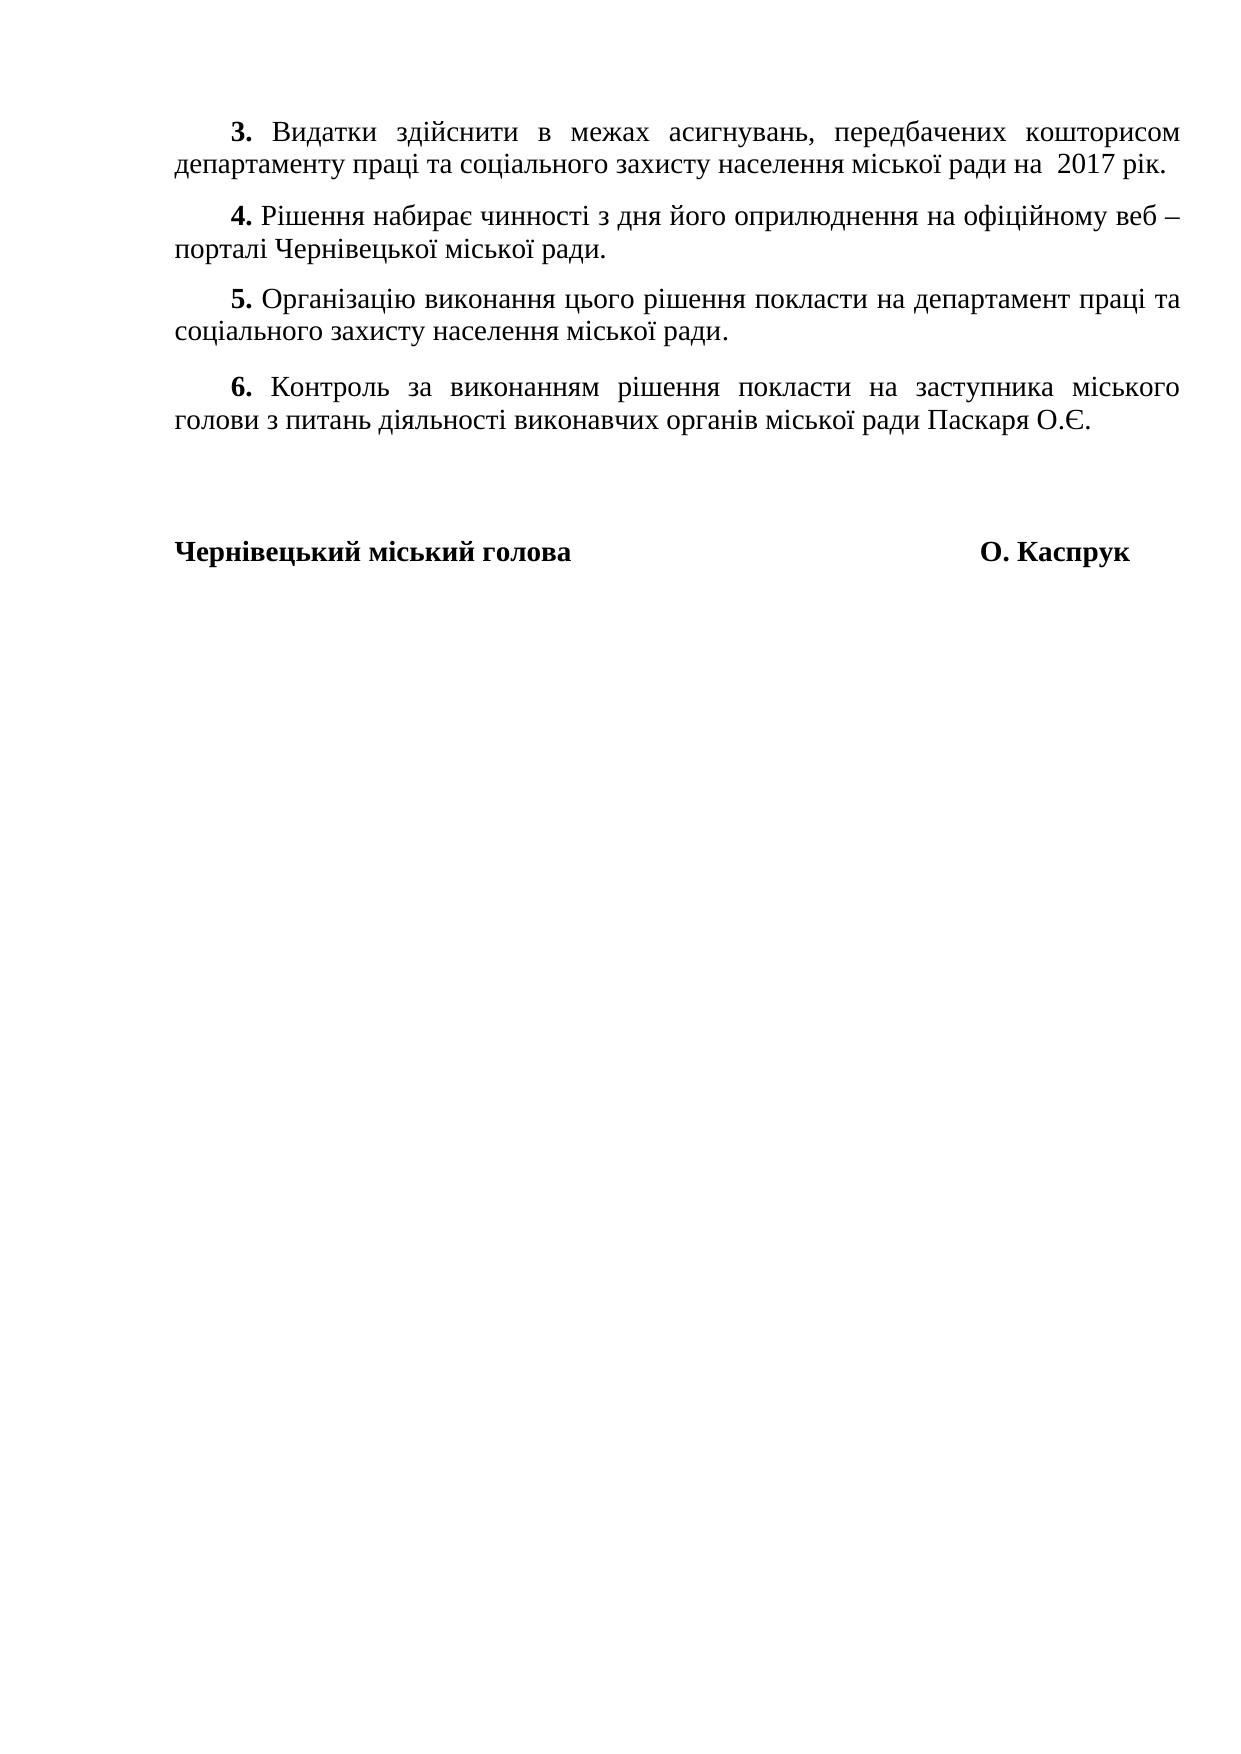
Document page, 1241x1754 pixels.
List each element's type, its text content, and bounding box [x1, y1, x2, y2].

text 3. Видатки здійснити в межах асигнувань, передбачених кошторисом департаменту праці та соціального захисту населення міської ради на 2017 рік. [174, 116, 1181, 180]
text 4. Рішення набирає чинності з дня його оприлюднення на офіційному веб – порталі Чернівецької міської ради. [174, 198, 1181, 265]
text Чернівецький міський голова О. Каспрук [174, 536, 1181, 568]
text 6. Контроль за виконанням рішення покласти на заступника міського голови з питань діяльності виконавчих органів міської ради Паскаря О.Є. [174, 371, 1181, 436]
text 5. Організацію виконання цього рішення покласти на департамент праці та соціального захисту населення міської ради. [174, 283, 1181, 347]
